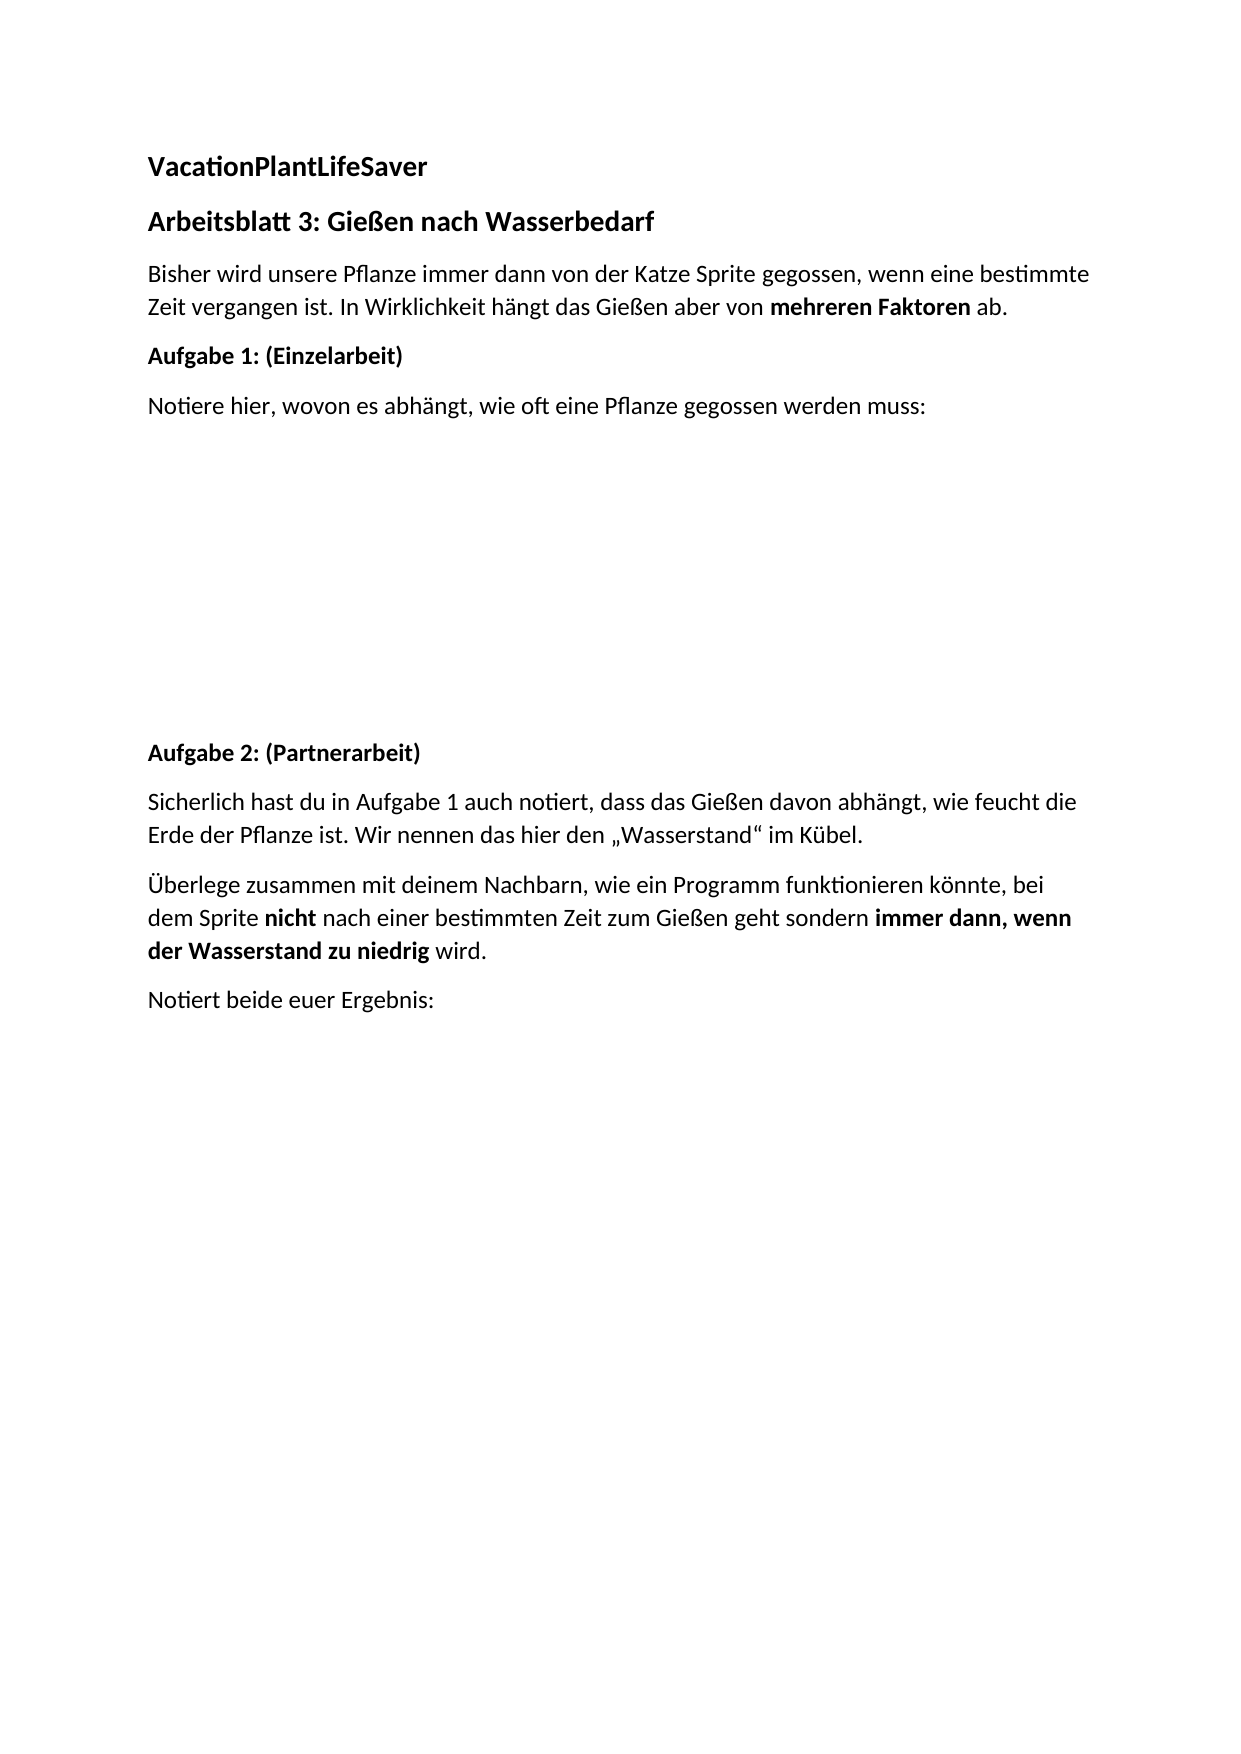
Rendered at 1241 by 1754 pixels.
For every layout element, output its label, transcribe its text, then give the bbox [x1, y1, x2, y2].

text Sicherlich hast du in Aufgabe 1 auch notiert, dass das Gießen davon abhängt, wie feucht die Erde der Pflanze ist. Wir nennen das hier den „Wasserstand“ im Kübel. [148, 787, 1093, 850]
text Bisher wird unsere Pflanze immer dann von der Katze Sprite gegossen, wenn eine bestimmte Zeit vergangen ist. In Wirklichkeit hängt das Gießen aber von mehreren Faktoren ab. [148, 258, 1093, 321]
text VacationPlantLifeSaver [148, 148, 1093, 183]
text Notiere hier, wovon es abhängt, wie oft eine Pflanze gegossen werden muss: [148, 390, 1093, 420]
text Notiert beide euer Ergebnis: [148, 984, 1093, 1015]
text Aufgabe 1: (Einzelarbeit) [148, 340, 1093, 371]
text Aufgabe 2: (Partnerarbeit) [148, 737, 1093, 767]
text Überlege zusammen mit deinem Nachbarn, wie ein Programm funktionieren könnte, bei dem Sprite nicht nach einer bestimmten Zeit zum Gießen geht sondern immer dann, wenn der Wasserstand zu niedrig wird. [148, 869, 1093, 965]
text Arbeitsblatt 3: Gießen nach Wasserbedarf [148, 203, 1093, 238]
